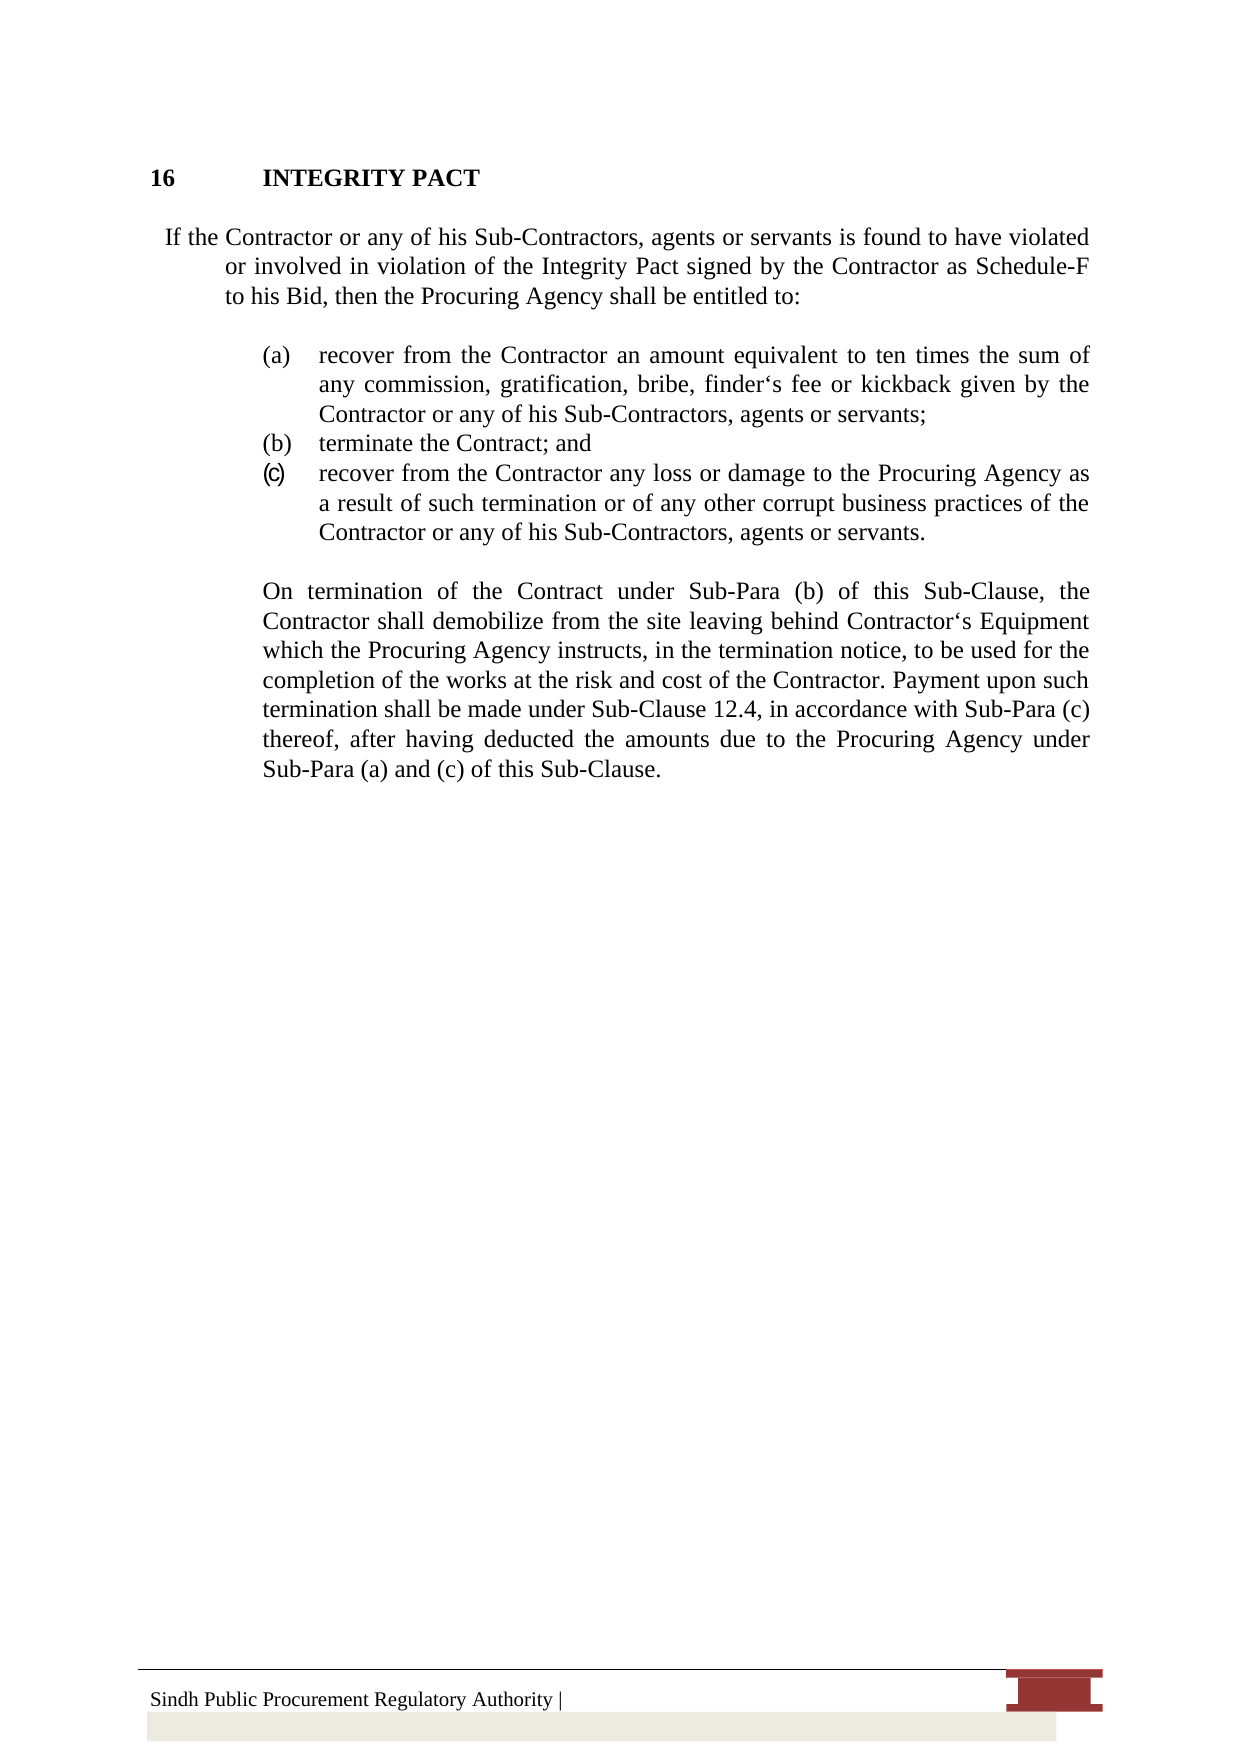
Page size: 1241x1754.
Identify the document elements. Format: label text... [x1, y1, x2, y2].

list terminate the Contract; and [262, 429, 1115, 457]
list recover from the Contractor any loss or damage to the Procuring Agency as a result of such termination or of any other corrupt business practices of the Contractor or any of his Sub-Contractors, agents or servants. [262, 458, 1091, 546]
list If the Contractor or any of his Sub-Contractors, agents or servants is found to have violated or involved in violation of the Integrity Pact signed by the Contractor as Schedule-F to his Bid, then the Procuring Agency shall be entitled to: [150, 222, 1090, 310]
list recover from the Contractor an amount equivalent to ten times the sum of any commission, gratification, bribe, finder‘s fee or kickback given by the Contractor or any of his Sub-Contractors, agents or servants; [262, 340, 1091, 428]
text On termination of the Contract under Sub-Para (b) of this Sub-Clause, the Contractor shall demobilize from the site leaving behind Contractor‘s Equipment which the Procuring Agency instructs, in the termination notice, to be used for the completion of the works at the risk and cost of the Contractor. Payment upon such termination shall be made under Sub-Clause 12.4, in accordance with Sub-Para (c) thereof, after having deducted the amounts due to the Procuring Agency under Sub-Para (a) and (c) of this Sub-Clause. [262, 576, 1091, 782]
subtitle INTEGRITY PACT [150, 163, 1115, 192]
